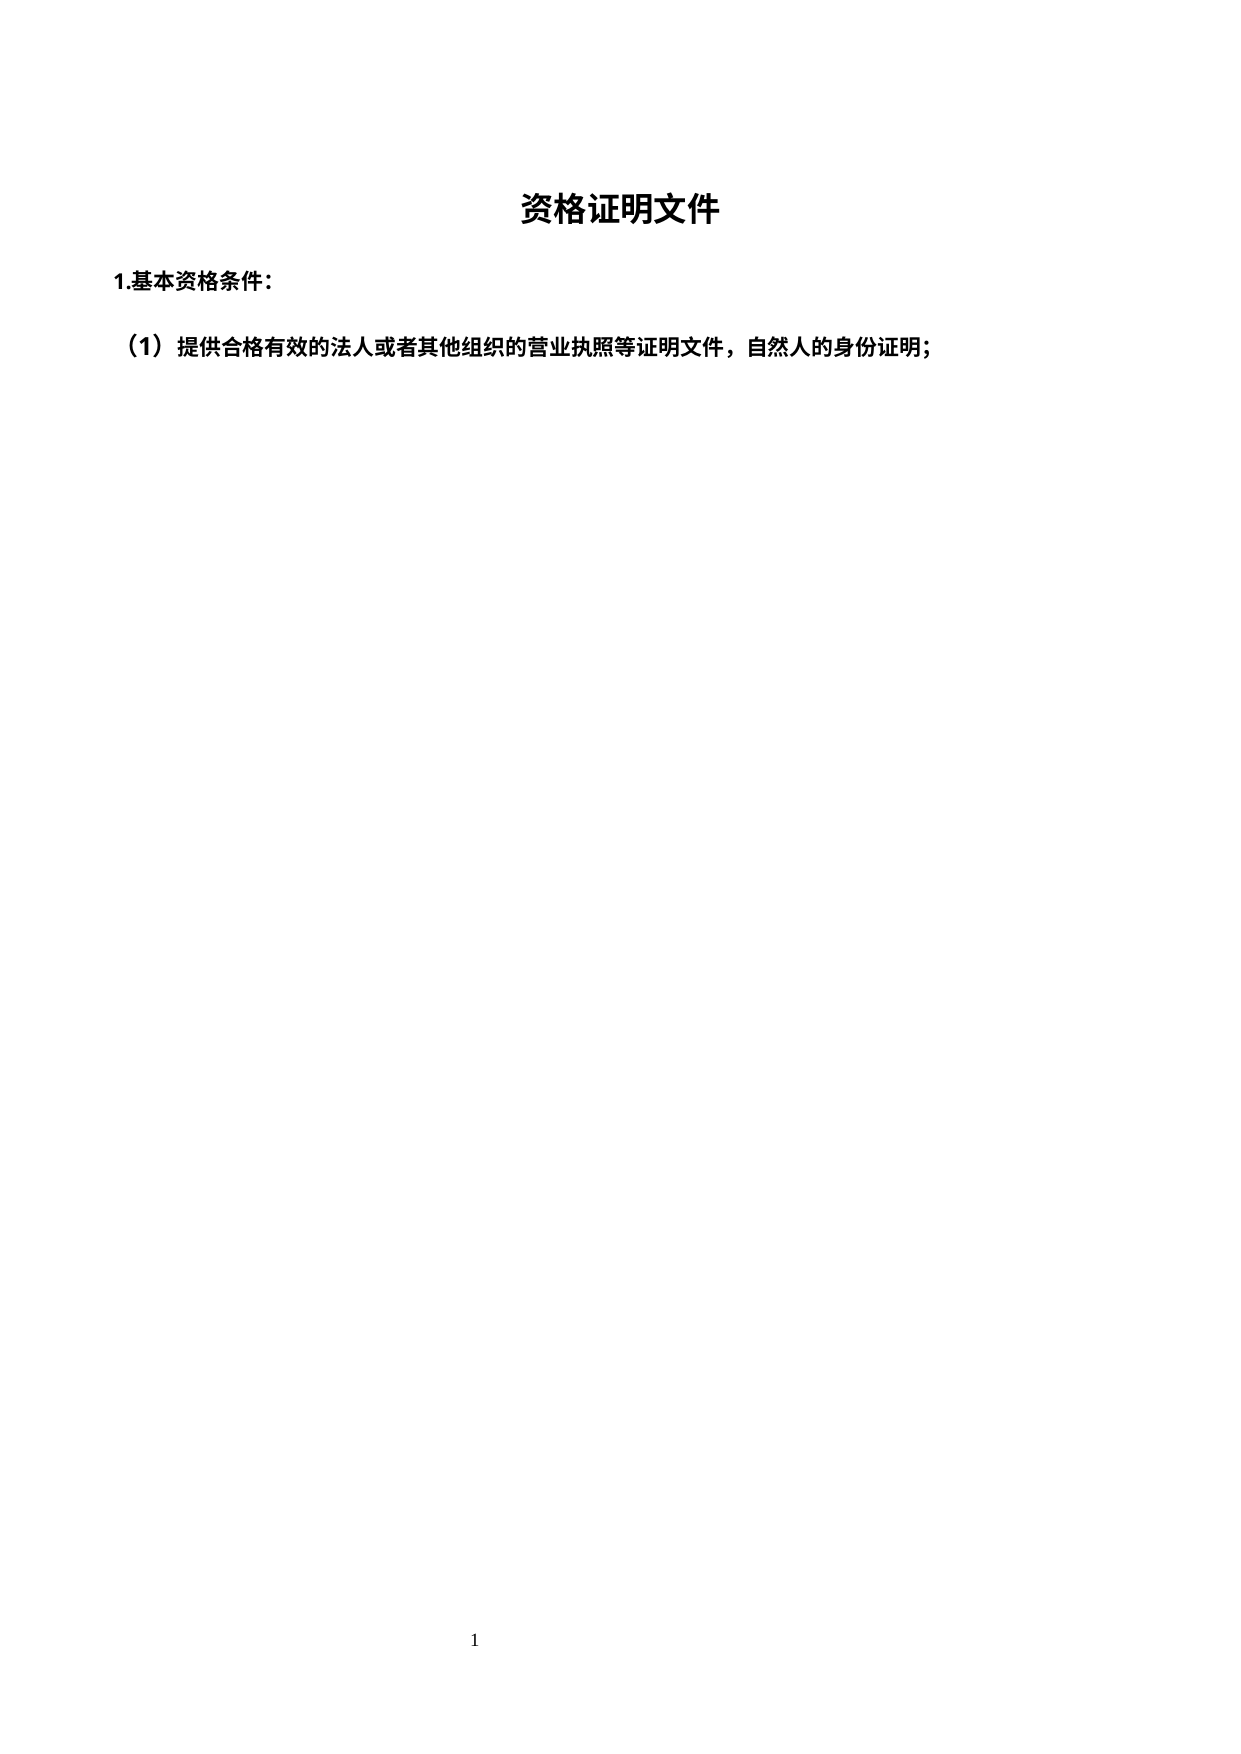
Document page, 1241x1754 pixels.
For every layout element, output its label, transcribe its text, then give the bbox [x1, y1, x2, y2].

text 资格证明文件 [113, 174, 1127, 239]
text （1）提供合格有效的法人或者其他组织的营业执照等证明文件，自然人的身份证明； [113, 312, 1127, 377]
text 1.基本资格条件： [113, 263, 1127, 296]
